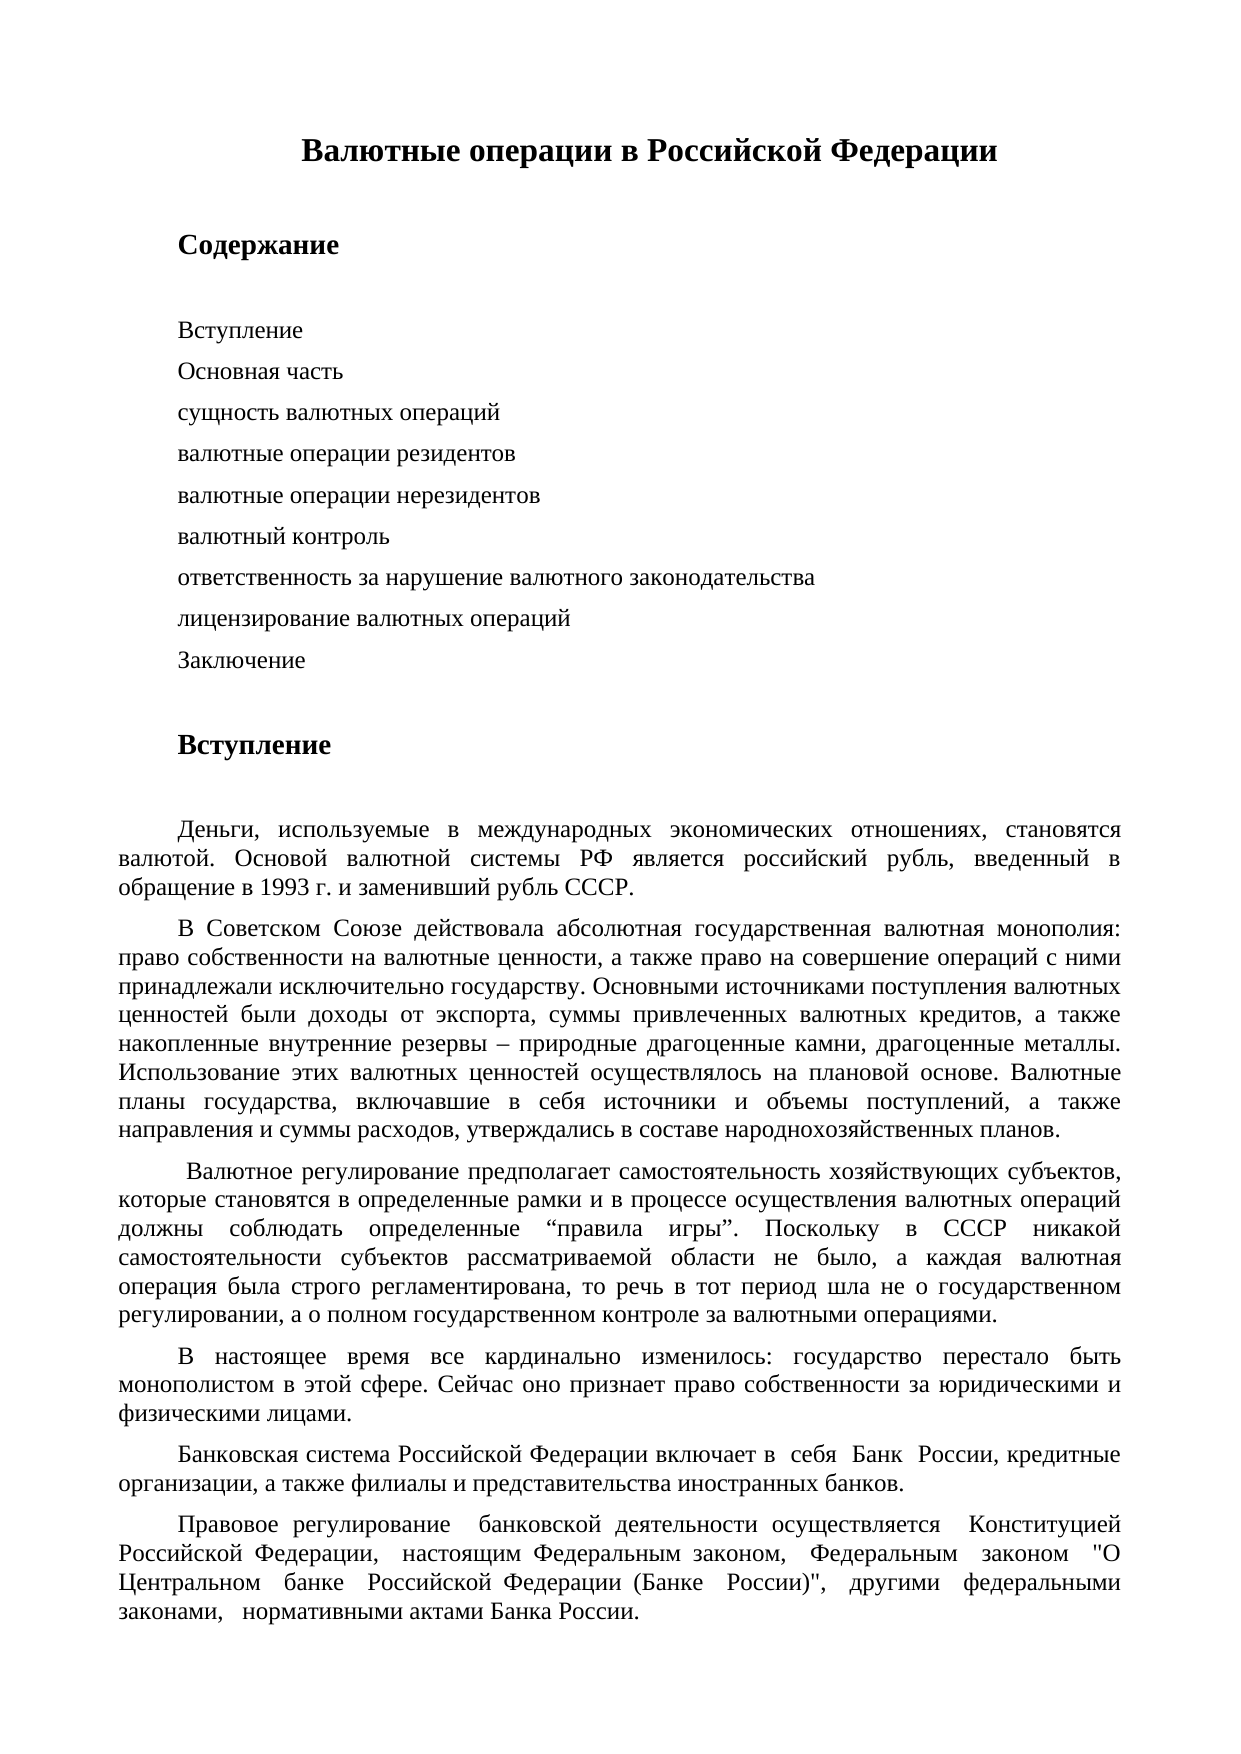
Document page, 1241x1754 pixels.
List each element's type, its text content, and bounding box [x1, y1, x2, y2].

text сущность валютных операций [118, 397, 1122, 426]
text Основная часть [118, 356, 1122, 385]
text Валютное регулирование предполагает самостоятельность хозяйствующих субъектов, которые становятся в определенные рамки и в процессе осуществления валютных операций должны соблюдать определенные “правила игры”. Поскольку в СССР никакой самостоятельности субъектов рассматриваемой области не было, а каждая валютная операция была строго регламентирована, то речь в тот период шла не о государственном регулировании, а о полном государственном контроле за валютными операциями. [118, 1156, 1122, 1328]
text ответственность за нарушение валютного законодательства [118, 562, 1122, 591]
text Деньги, используемые в международных экономических отношениях, становятся валютой. Основой валютной системы РФ является российский рубль, введенный в обращение в 1993 г. и заменивший рубль СССР. [118, 814, 1122, 901]
text В настоящее время все кардинально изменилось: государство перестало быть монополистом в этой сфере. Сейчас оно признает право собственности за юридическими и физическими лицами. [118, 1341, 1122, 1427]
text валютные операции резидентов [118, 438, 1122, 467]
text Валютные операции в Российской Федерации [118, 131, 1122, 169]
text Вступление [118, 727, 1122, 761]
text Заключение [118, 645, 1122, 673]
text Содержание [118, 227, 1122, 261]
text лицензирование валютных операций [118, 603, 1122, 632]
text валютный контроль [118, 521, 1122, 550]
text Правовое регулирование банковской деятельности осуществляется Конституцией Российской Федерации, настоящим Федеральным законом, Федеральным законом "О Центральном банке Российской Федерации (Банке России)", другими федеральными законами, нормативными актами Банка России. [118, 1509, 1122, 1624]
text валютные операции нерезидентов [118, 480, 1122, 508]
text В Советском Союзе действовала абсолютная государственная валютная монополия: право собственности на валютные ценности, а также право на совершение операций с ними принадлежали исключительно государству. Основными источниками поступления валютных ценностей были доходы от экспорта, суммы привлеченных валютных кредитов, а также накопленные внутренние резервы – природные драгоценные камни, драгоценные металлы. Использование этих валютных ценностей осуществлялось на плановой основе. Валютные планы государства, включавшие в себя источники и объемы поступлений, а также направления и суммы расходов, утверждались в составе народнохозяйственных планов. [118, 913, 1122, 1143]
text Вступление [118, 315, 1122, 343]
text Банковская система Российской Федерации включает в себя Банк России, кредитные организации, а также филиалы и представительства иностранных банков. [118, 1439, 1122, 1497]
